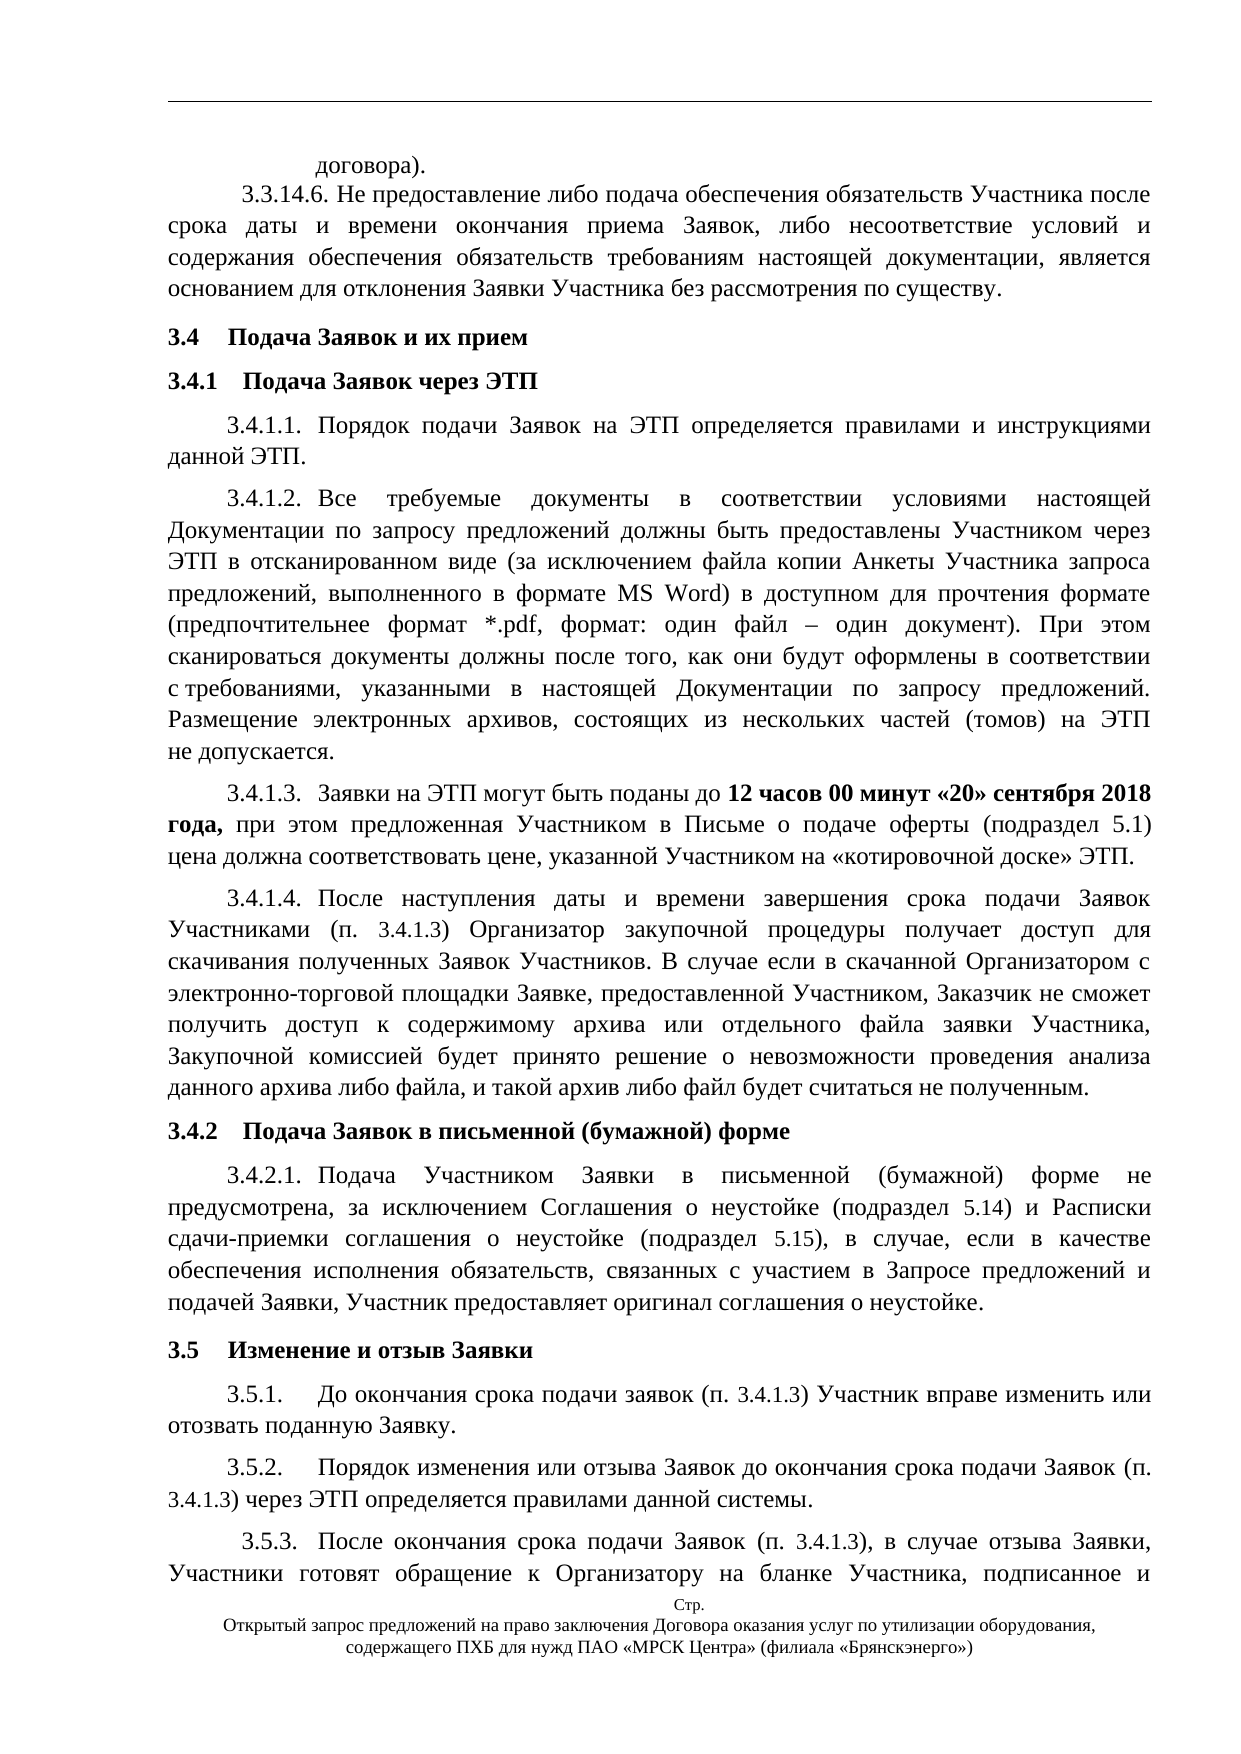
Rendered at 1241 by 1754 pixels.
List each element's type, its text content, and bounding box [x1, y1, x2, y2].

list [168, 1526, 1152, 1586]
list Подача Участником Заявки в письменной (бумажной) форме не предусмотрена, за исключением Соглашения о неустойке (подраздел 5.14) и Расписки сдачи-приемки соглашения о неустойке (подраздел 5.15), в случае, если в качестве обеспечения исполнения обязательств, связанных с участием в Запросе предложений и подачей Заявки, Участник предоставляет оригинал соглашения о неустойке. [168, 1160, 1152, 1315]
list Заявки на ЭТП могут быть поданы до 12 часов 00 минут «20» сентября 2018 года, при этом предложенная Участником в Письме о подаче оферты (подраздел 5.1) цена должна соответствовать цене, указанной Участником на «котировочной доске» ЭТП. [168, 778, 1152, 870]
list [278, 150, 1152, 179]
subtitle Подача Заявок и их прием [168, 322, 1152, 350]
list До окончания срока подачи заявок (п. 3.4.1.3) Участник вправе изменить или отозвать поданную Заявку. [168, 1379, 1152, 1439]
list После наступления даты и времени завершения срока подачи Заявок Участниками (п. 3.4.1.3) Организатор закупочной процедуры получает доступ для скачивания полученных Заявок Участников. В случае если в скачанной Организатором с электронно-торговой площадки Заявке, предоставленной Участником, Заказчик не сможет получить доступ к содержимому архива или отдельного файла заявки Участника, Закупочной комиссией будет принято решение о невозможности проведения анализа данного архива либо файла, и такой архив либо файл будет считаться не полученным. [168, 883, 1152, 1101]
list Все требуемые документы в соответствии условиями настоящей Документации по запросу предложений должны быть предоставлены Участником через ЭТП в отсканированном виде (за исключением файла копии Анкеты Участника запроса предложений, выполненного в формате MS Word) в доступном для прочтения формате (предпочтительнее формат *.pdf, формат: один файл – один документ). При этом сканироваться документы должны после того, как они будут оформлены в соответствии с требованиями, указанными в настоящей Документации по запросу предложений. Размещение электронных архивов, состоящих из нескольких частей (томов) на ЭТП не допускается. [168, 483, 1152, 764]
list Порядок подачи Заявок на ЭТП определяется правилами и инструкциями данной ЭТП. [168, 410, 1152, 470]
list Не предоставление либо подача обеспечения обязательств Участника после срока даты и времени окончания приема Заявок, либо несоответствие условий и содержания обеспечения обязательств требованиям настоящей документации, является основанием для отклонения Заявки Участника без рассмотрения по существу. [168, 179, 1152, 302]
list Порядок изменения или отзыва Заявок до окончания срока подачи Заявок (п. 3.4.1.3) через ЭТП определяется правилами данной системы. [168, 1452, 1152, 1513]
subtitle Подача Заявок в письменной (бумажной) форме [168, 1116, 1152, 1145]
subtitle Изменение и отзыв Заявки [168, 1335, 1152, 1364]
subtitle Подача Заявок через ЭТП [168, 366, 1152, 394]
